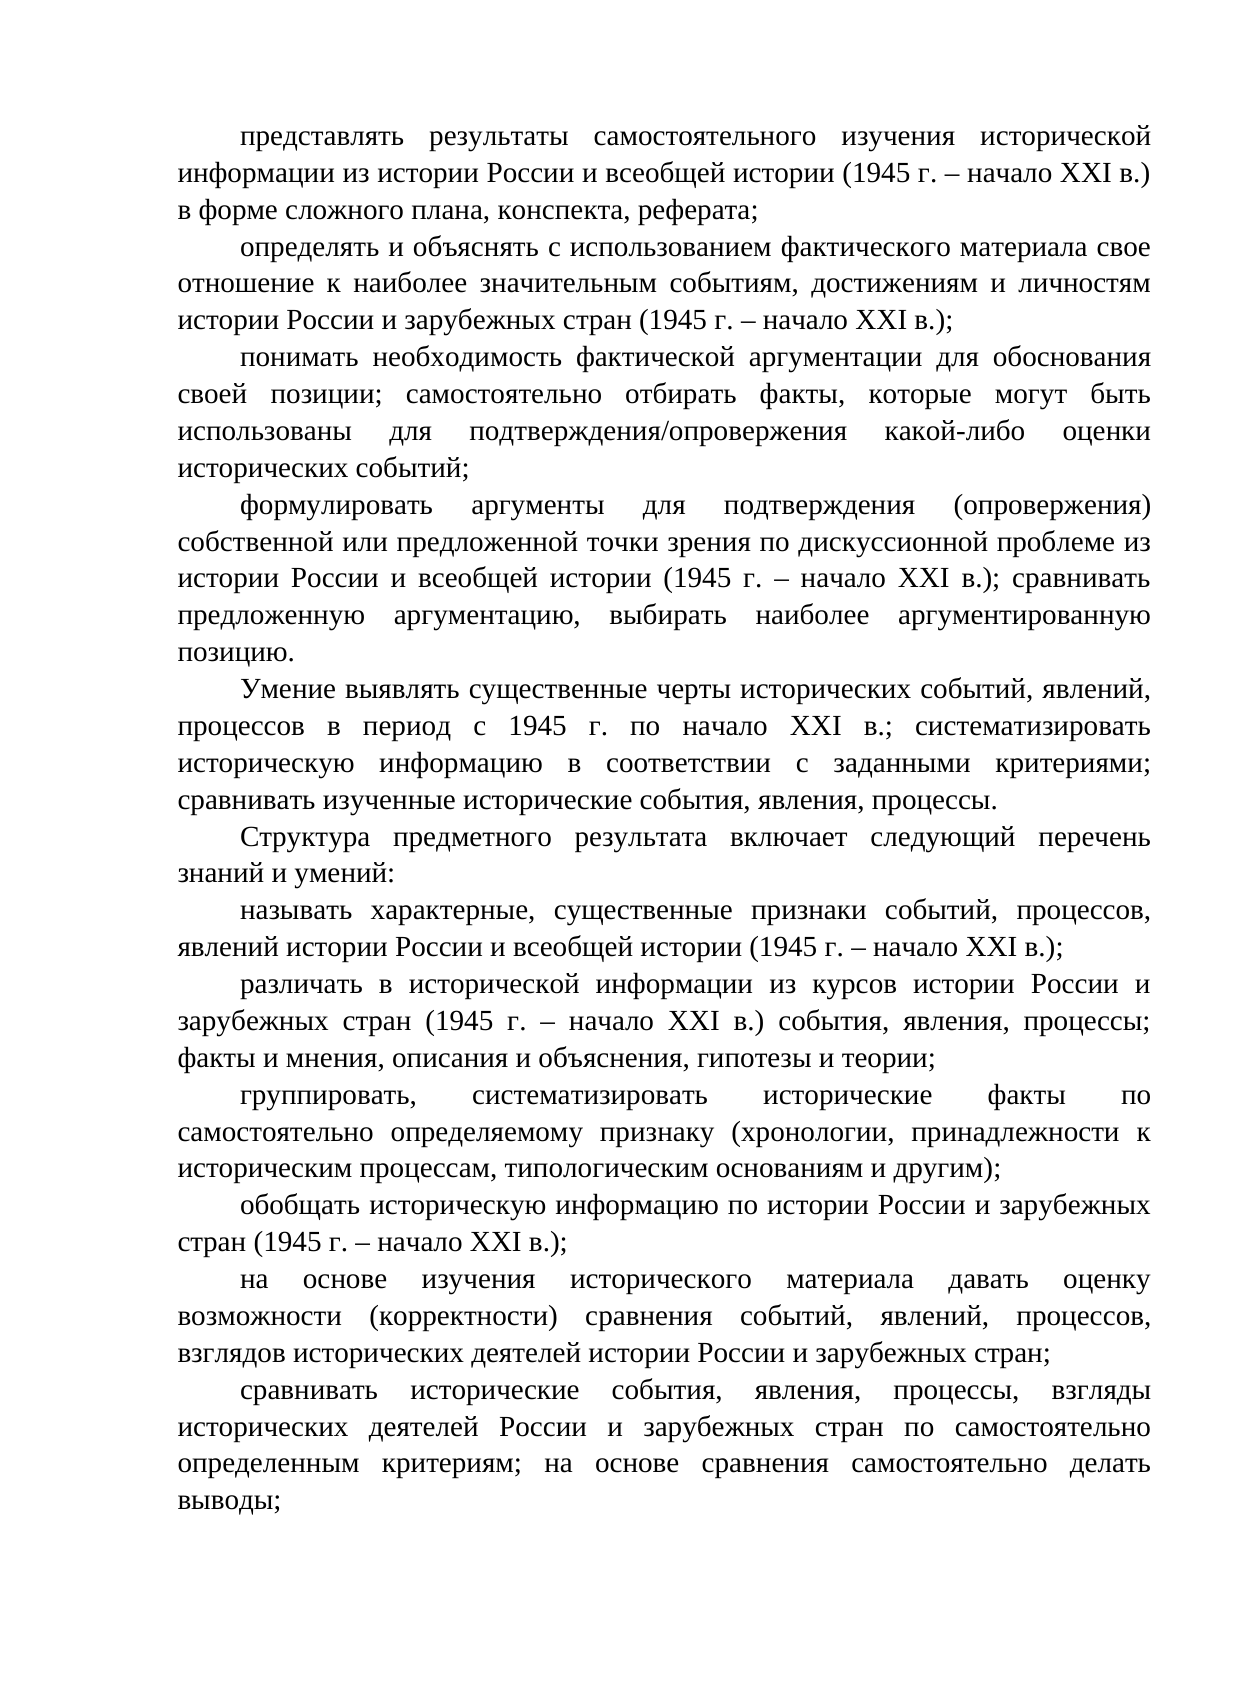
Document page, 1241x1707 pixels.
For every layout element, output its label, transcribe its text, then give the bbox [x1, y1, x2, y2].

text понимать необходимость фактической аргументации для обоснования своей позиции; самостоятельно отбирать факты, которые могут быть использованы для подтверждения/опровержения какой-либо оценки исторических событий; [177, 339, 1152, 483]
text формулировать аргументы для подтверждения (опровержения) собственной или предложенной точки зрения по дискуссионной проблеме из истории России и всеобщей истории (1945 г. – начало ХХI в.); сравнивать предложенную аргументацию, выбирать наиболее аргументированную позицию. [177, 487, 1152, 668]
text Структура предметного результата включает следующий перечень знаний и умений: [177, 819, 1152, 889]
text Умение выявлять существенные черты исторических событий, явлений, процессов в период с 1945 г. по начало ХХI в.; систематизировать историческую информацию в соответствии с заданными критериями; сравнивать изученные исторические события, явления, процессы. [177, 671, 1152, 815]
text на основе изучения исторического материала давать оценку возможности (корректности) сравнения событий, явлений, процессов, взглядов исторических деятелей истории России и зарубежных стран; [177, 1261, 1152, 1368]
text обобщать историческую информацию по истории России и зарубежных стран (1945 г. – начало ХХI в.); [177, 1187, 1152, 1258]
text определять и объяснять с использованием фактического материала свое отношение к наиболее значительным событиям, достижениям и личностям истории России и зарубежных стран (1945 г. – начало ХХI в.); [177, 229, 1152, 336]
text группировать, систематизировать исторические факты по самостоятельно определяемому признаку (хронологии, принадлежности к историческим процессам, типологическим основаниям и другим); [177, 1077, 1152, 1184]
text называть характерные, существенные признаки событий, процессов, явлений истории России и всеобщей истории (1945 г. – начало ХХI в.); [177, 892, 1152, 963]
text сравнивать исторические события, явления, процессы, взгляды исторических деятелей России и зарубежных стран по самостоятельно определенным критериям; на основе сравнения самостоятельно делать выводы; [177, 1372, 1152, 1516]
text представлять результаты самостоятельного изучения исторической информации из истории России и всеобщей истории (1945 г. – начало ХХI в.) в форме сложного плана, конспекта, реферата; [177, 118, 1152, 225]
text различать в исторической информации из курсов истории России и зарубежных стран (1945 г. – начало ХХI в.) события, явления, процессы; факты и мнения, описания и объяснения, гипотезы и теории; [177, 966, 1152, 1073]
